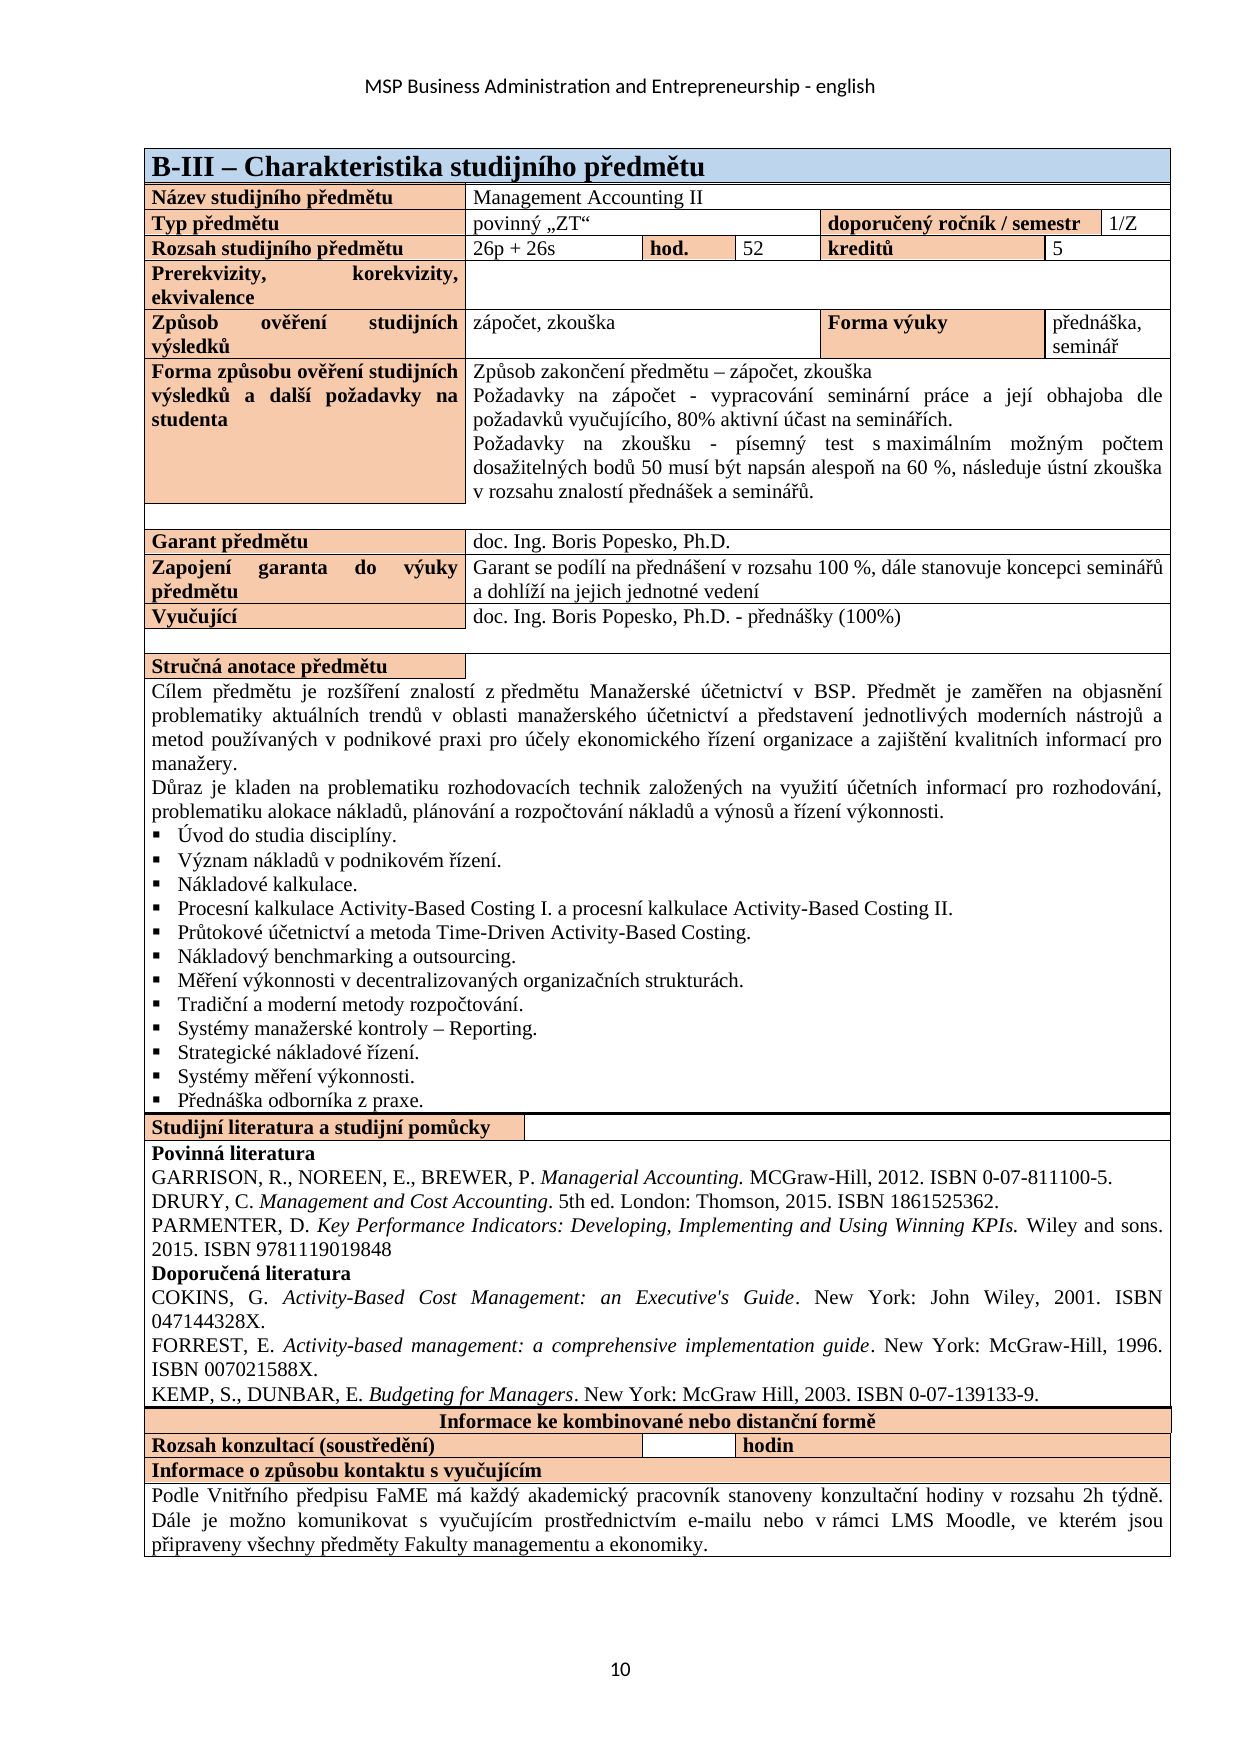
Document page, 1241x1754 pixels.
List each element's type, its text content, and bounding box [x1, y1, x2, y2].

table_cell [466, 261, 1170, 309]
table_cell 52 [736, 236, 820, 259]
table_cell Rozsah konzultací (soustředění) [145, 1434, 642, 1457]
table_cell Forma způsobu ověření studijních výsledků a další požadavky na studenta [145, 359, 465, 503]
table_cell [643, 1434, 735, 1457]
table_cell [145, 628, 1170, 653]
table_cell Prerekvizity, korekvizity, ekvivalence [145, 261, 465, 309]
table_cell Název studijního předmětu [145, 185, 465, 209]
table_cell Typ předmětu [145, 210, 465, 234]
table_cell přednáška, seminář [1046, 310, 1170, 358]
table_cell [466, 654, 1170, 678]
table_cell Podle Vnitřního předpisu FaME má každý akademický pracovník stanoveny konzultační hodiny v rozsahu 2h týdně. Dále je možno komunikovat s vyučujícím prostřednictvím e-mailu nebo v rámci LMS Moodle, ve kterém jsou připraveny všechny předměty Fakulty managementu a ekonomiky. [145, 1484, 1170, 1556]
table_cell 5 [1046, 236, 1170, 259]
table_cell Vyučující [145, 604, 465, 628]
table_header B-III – Charakteristika studijního předmětu [145, 149, 1170, 182]
table_cell Povinná literatura GARRISON, R., NOREEN, E., BREWER, P. Managerial Accounting. MCGraw-Hill, 2012. ISBN 0-07-811100-5. DRURY, C. Management and Cost Accounting. 5th ed. London: Thomson, 2015. ISBN 1861525362. PARMENTER, D. Key Performance Indicators: Developing, Implementing and Using Winning KPIs. Wiley and sons. 2015. ISBN 9781119019848 Doporučená literatura Cokins, G. Activity-Based Cost Management: an Executive's Guide. New York: John Wiley, 2001. ISBN 047144328X. Forrest, E. Activity-based management: a comprehensive implementation guide. New York: McGraw-Hill, 1996. ISBN 007021588X. KEMP, S., DUNBAR, E. Budgeting for Managers. New York: McGraw Hill, 2003. ISBN 0-07-139133-9. [145, 1141, 1170, 1406]
table_cell doporučený ročník / semestr [821, 210, 1101, 234]
table_cell Zapojení garanta do výuky předmětu [145, 555, 465, 603]
table_cell Management Accounting II [466, 185, 1170, 209]
table_cell Informace ke kombinované nebo distanční formě [145, 1409, 1171, 1433]
table_cell Garant předmětu [145, 530, 465, 553]
table_cell hodin [736, 1434, 1170, 1457]
table_cell kreditů [821, 236, 1044, 259]
table_cell povinný „ZT“ [466, 210, 820, 234]
table_cell Stručná anotace předmětu [145, 654, 465, 678]
table_cell hod. [643, 236, 735, 259]
table_cell Cílem předmětu je rozšíření znalostí z předmětu Manažerské účetnictví v BSP. Předmět je zaměřen na objasnění problematiky aktuálních trendů v oblasti manažerského účetnictví a představení jednotlivých moderních nástrojů a metod používaných v podnikové praxi pro účely ekonomického řízení organizace a zajištění kvalitních informací pro manažery. Důraz je kladen na problematiku rozhodovacích technik založených na využití účetních informací pro rozhodování, problematiku alokace nákladů, plánování a rozpočtování nákladů a výnosů a řízení výkonnosti. Úvod do studia disciplíny. Význam nákladů v podnikovém řízení. Nákladové kalkulace. Procesní kalkulace Activity-Based Costing I. a procesní kalkulace Activity-Based Costing II. Průtokové účetnictví a metoda Time-Driven Activity-Based Costing. Nákladový benchmarking a outsourcing. Měření výkonnosti v decentralizovaných organizačních strukturách. Tradiční a moderní metody rozpočtování. Systémy manažerské kontroly – Reporting. Strategické nákladové řízení. Systémy měření výkonnosti. Přednáška odborníka z praxe. [145, 678, 1170, 1112]
table_cell Garant se podílí na přednášení v rozsahu 100 %, dále stanovuje koncepci seminářů a dohlíží na jejich jednotné vedení [466, 555, 1170, 603]
table_cell doc. Ing. Boris Popesko, Ph.D. [466, 530, 1170, 553]
table_cell doc. Ing. Boris Popesko, Ph.D. - přednášky (100%) [466, 604, 1170, 628]
table_cell Forma výuky [821, 310, 1044, 358]
table_cell Studijní literatura a studijní pomůcky [145, 1115, 524, 1140]
table_cell Rozsah studijního předmětu [145, 236, 465, 259]
table_cell [525, 1115, 1170, 1140]
table_cell zápočet, zkouška [466, 310, 820, 358]
table_cell 26p + 26s [466, 236, 642, 259]
table_cell Způsob zakončení předmětu – zápočet, zkouška Požadavky na zápočet - vypracování seminární práce a její obhajoba dle požadavků vyučujícího, 80% aktivní účast na seminářích. Požadavky na zkoušku - písemný test s maximálním možným počtem dosažitelných bodů 50 musí být napsán alespoň na 60 %, následuje ústní zkouška v rozsahu znalostí přednášek a seminářů. [466, 359, 1170, 503]
table_cell 1/Z [1102, 210, 1170, 234]
table_cell [145, 503, 1170, 528]
table_cell Způsob ověření studijních výsledků [145, 310, 465, 358]
table_cell Informace o způsobu kontaktu s vyučujícím [145, 1458, 1170, 1482]
